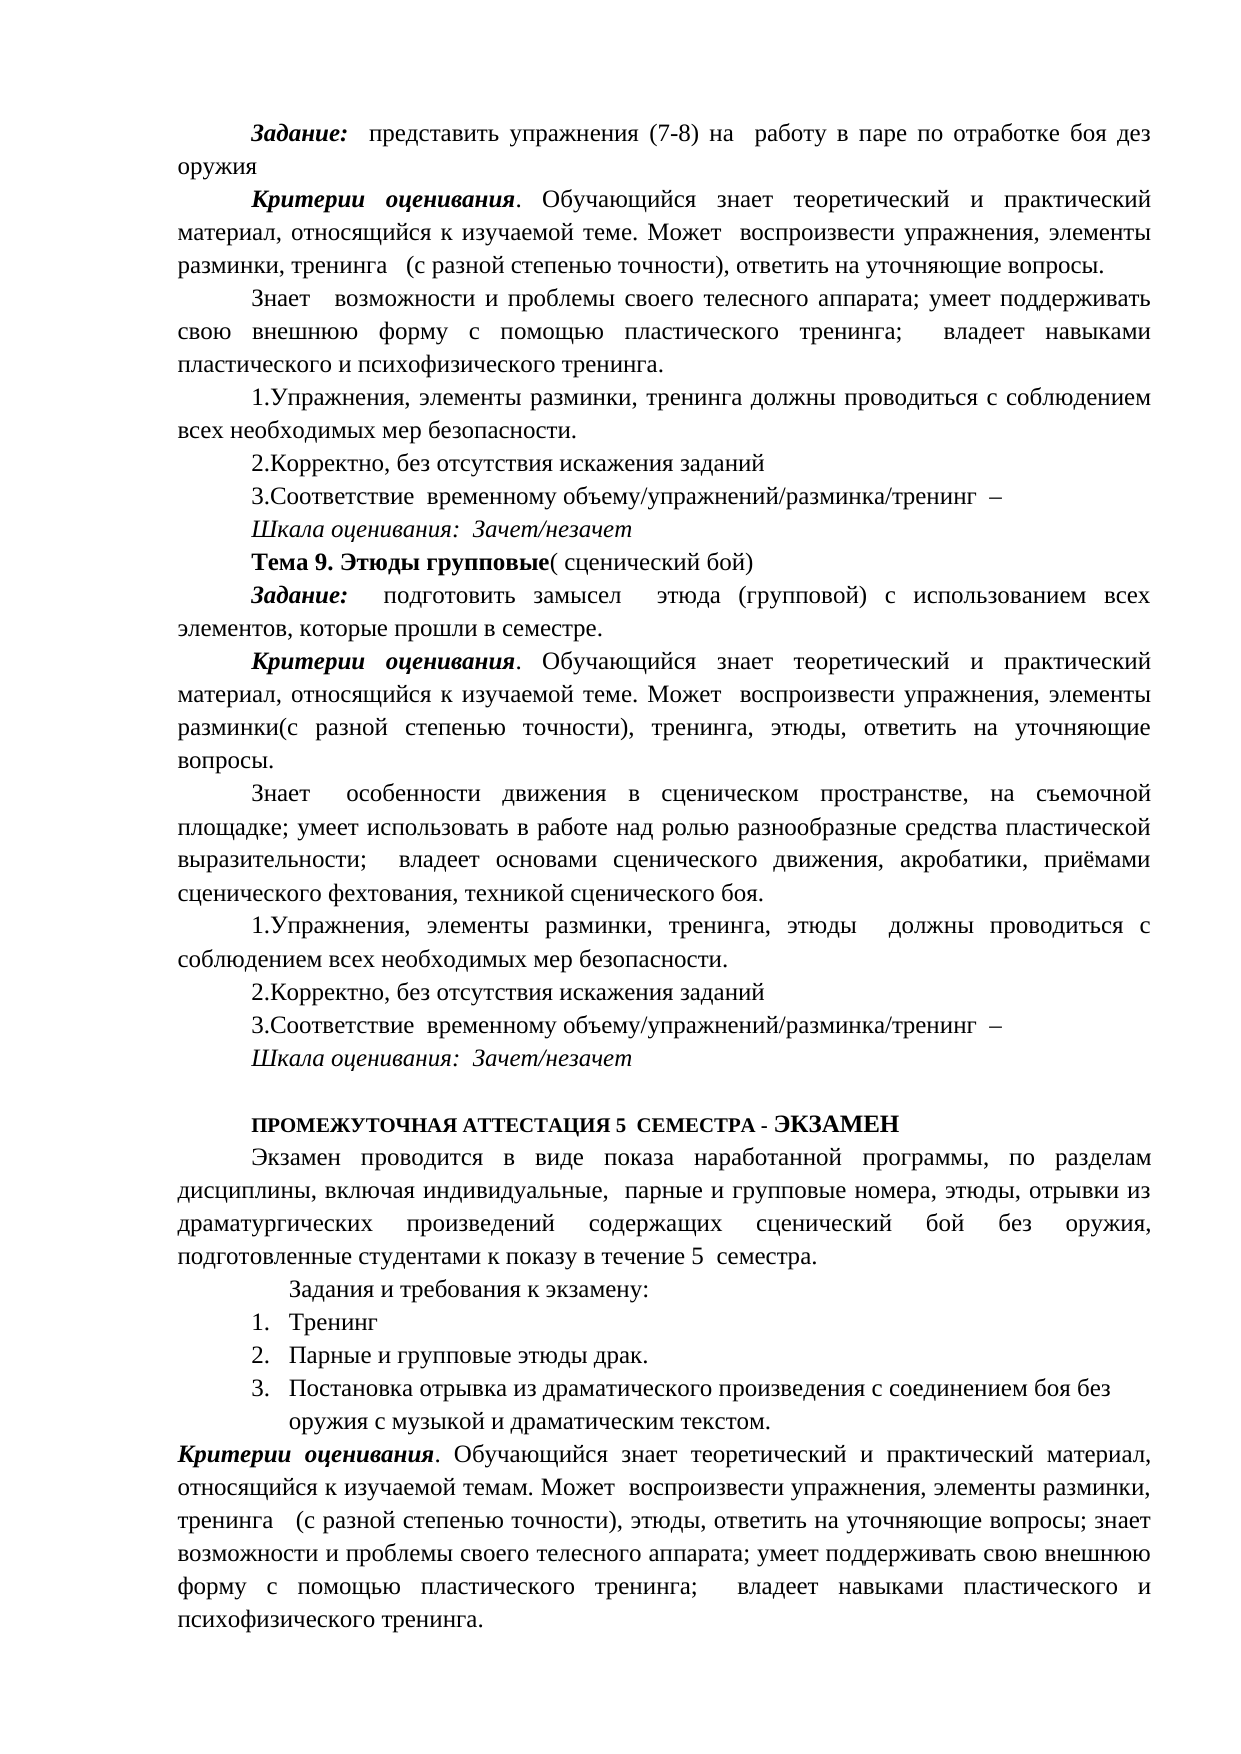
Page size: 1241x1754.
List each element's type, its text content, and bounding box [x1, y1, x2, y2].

text 1.Упражнения, элементы разминки, тренинга, этюды должны проводиться с соблюдением всех необходимых мер безопасности. [177, 911, 1152, 972]
list Тренинг [251, 1307, 1152, 1336]
text 3.Соответствие временному объему/упражнений/разминка/тренинг – [177, 1010, 1152, 1038]
text Задания и требования к экзамену: [288, 1274, 1152, 1303]
text Задание: представить упражнения (7-8) на работу в паре по отработке боя дез оружия [177, 118, 1152, 180]
text ПРОМЕЖУТОЧНАЯ АТТЕСТАЦИЯ 5 СЕМЕСТРА - ЭКЗАМЕН [177, 1109, 1152, 1137]
text 2.Корректно, без отсутствия искажения заданий [177, 977, 1152, 1005]
text Шкала оценивания: Зачет/незачет [177, 514, 1152, 543]
text Экзамен проводится в виде показа наработанной программы, по разделам дисциплины, включая индивидуальные, парные и групповые номера, этюды, отрывки из драматургических произведений содержащих сценический бой без оружия, подготовленные студентами к показу в течение 5 семестра. [177, 1142, 1152, 1269]
text Критерии оценивания. Обучающийся знает теоретический и практический материал, относящийся к изучаемой темам. Может воспроизвести упражнения, элементы разминки, тренинга (с разной степенью точности), этюды, ответить на уточняющие вопросы; знает возможности и проблемы своего телесного аппарата; умеет поддерживать свою внешнюю форму с помощью пластического тренинга; владеет навыками пластического и психофизического тренинга. [177, 1439, 1152, 1633]
text Знает особенности движения в сценическом пространстве, на съемочной площадке; умеет использовать в работе над ролью разнообразные средства пластической выразительности; владеет основами сценического движения, акробатики, приёмами сценического фехтования, техникой сценического боя. [177, 778, 1152, 906]
text Критерии оценивания. Обучающийся знает теоретический и практический материал, относящийся к изучаемой теме. Может воспроизвести упражнения, элементы разминки(с разной степенью точности), тренинга, этюды, ответить на уточняющие вопросы. [177, 646, 1152, 774]
text 2.Корректно, без отсутствия искажения заданий [177, 448, 1152, 477]
text 1.Упражнения, элементы разминки, тренинга должны проводиться с соблюдением всех необходимых мер безопасности. [177, 382, 1152, 444]
text 3.Соответствие временному объему/упражнений/разминка/тренинг – [177, 481, 1152, 510]
text Тема 9. Этюды групповые( сценический бой) [177, 547, 1152, 576]
text Знает возможности и проблемы своего телесного аппарата; умеет поддерживать свою внешнюю форму с помощью пластического тренинга; владеет навыками пластического и психофизического тренинга. [177, 283, 1152, 378]
list Парные и групповые этюды драк. [251, 1340, 1152, 1369]
text Шкала оценивания: Зачет/незачет [177, 1043, 1152, 1071]
text Задание: подготовить замысел этюда (групповой) с использованием всех элементов, которые прошли в семестре. [177, 580, 1152, 642]
list Постановка отрывка из драматического произведения с соединением боя без оружия с музыкой и драматическим текстом. [251, 1373, 1152, 1435]
